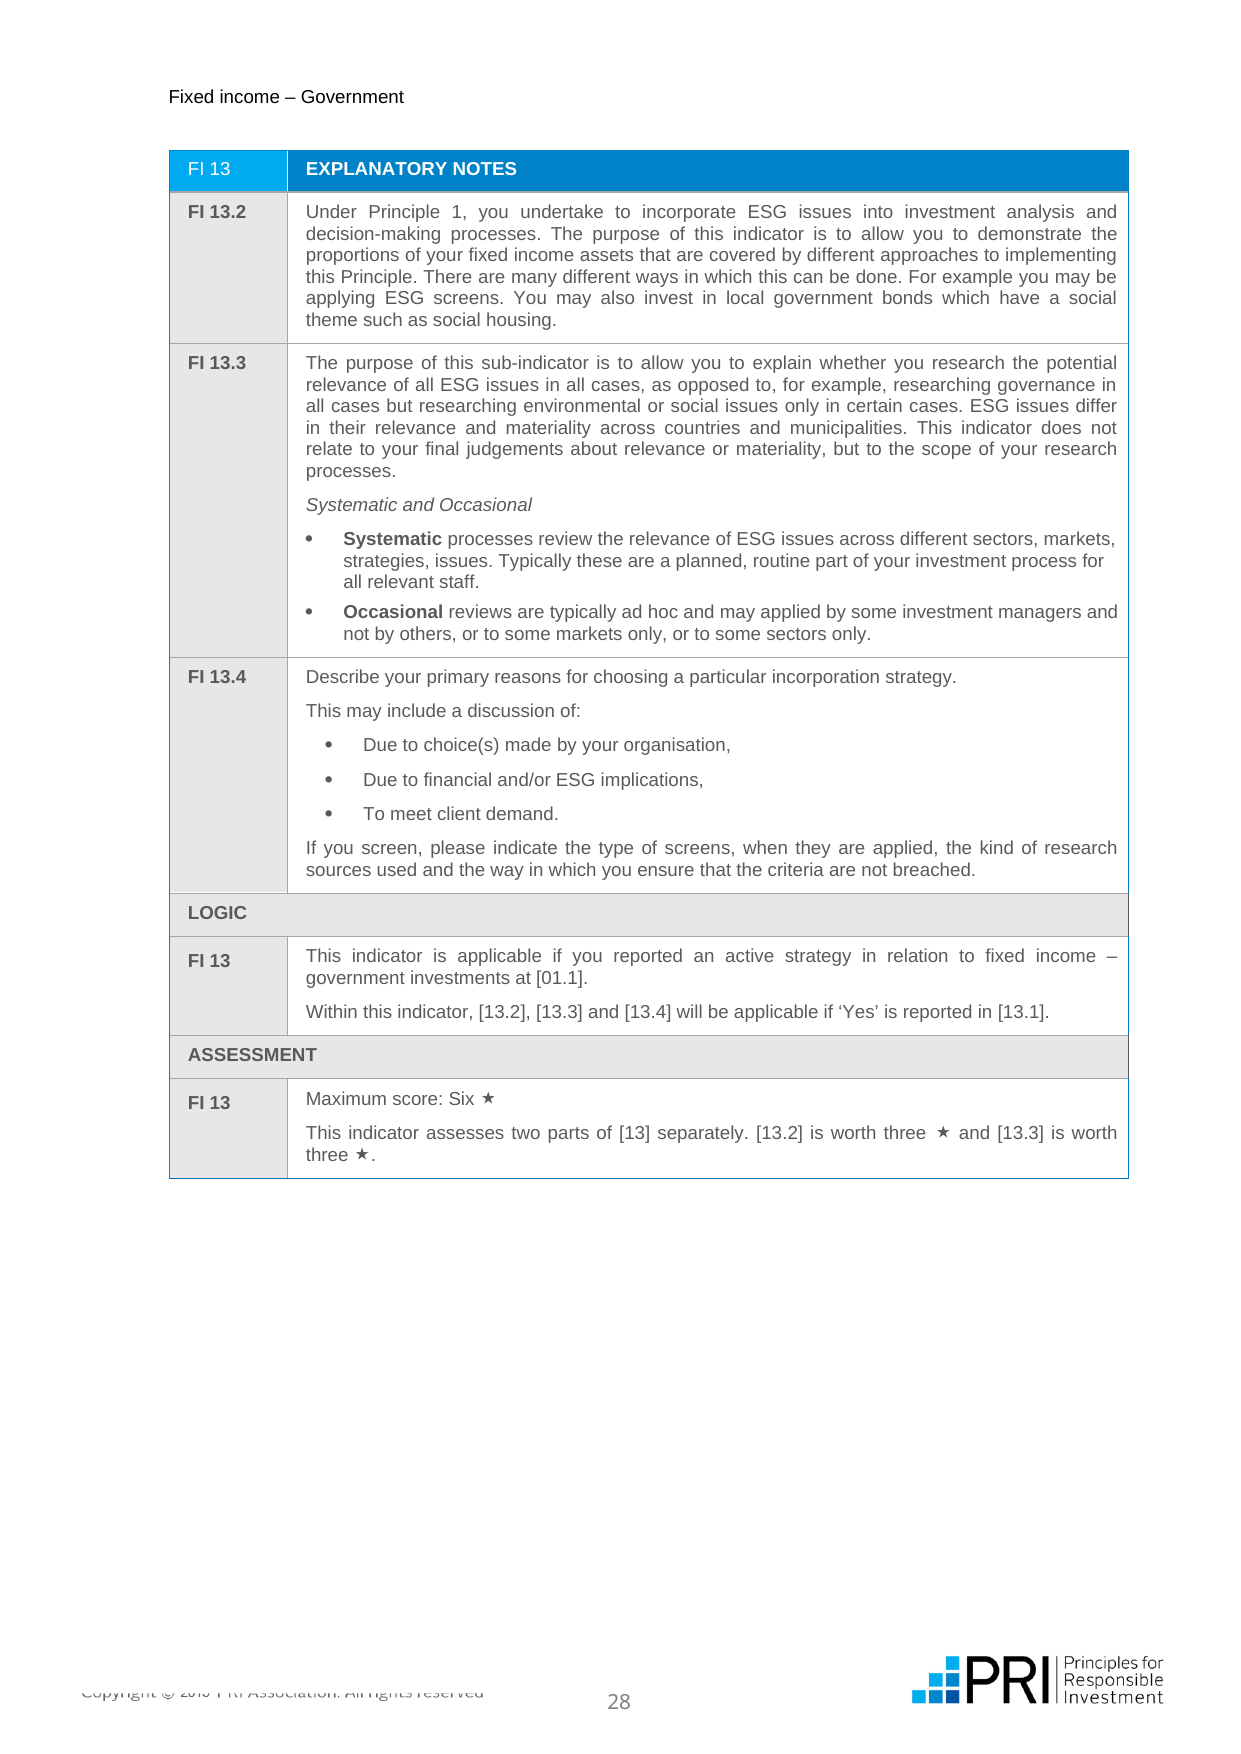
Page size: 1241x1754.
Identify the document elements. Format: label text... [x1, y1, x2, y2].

table_cell FI 13.3 [170, 344, 287, 657]
table_cell Under Principle 1, you undertake to incorporate ESG issues into investment analysis and decision-making processes. The purpose of this indicator is to allow you to demonstrate the proportions of your fixed income assets that are covered by different approaches to implementing this Principle. There are many different ways in which this can be done. For example you may be applying ESG screens. You may also invest in local government bonds which have a social theme such as social housing. [288, 193, 1128, 343]
table_cell This indicator is applicable if you reported an active strategy in relation to fixed income – government investments at [01.1]. Within this indicator, [13.2], [13.3] and [13.4] will be applicable if ‘Yes’ is reported in [13.1]. [288, 937, 1128, 1035]
table_header FI 13 [170, 151, 287, 191]
table_cell FI 13.2 [170, 193, 287, 343]
table_cell Describe your primary reasons for choosing a particular incorporation strategy. This may include a discussion of: Due to choice(s) made by your organisation, Due to financial and/or ESG implications, To meet client demand. If you screen, please indicate the type of screens, when they are applied, the kind of research sources used and the way in which you ensure that the criteria are not breached. [288, 658, 1128, 892]
table_header EXPLANATORY NOTES [288, 151, 1128, 191]
table_cell ASSESSMENT [170, 1036, 1128, 1078]
picture [0, 1560, 1241, 1754]
table_cell FI 13 [170, 1079, 287, 1178]
table_cell FI 13 [170, 937, 287, 1035]
table_cell LOGIC [170, 894, 1128, 936]
table_cell Maximum score: Six This indicator assesses two parts of [13] separately. [13.2] is worth three and [13.3] is worth three . [288, 1079, 1128, 1178]
table_cell FI 13.4 [170, 658, 287, 892]
table_cell The purpose of this sub-indicator is to allow you to explain whether you research the potential relevance of all ESG issues in all cases, as opposed to, for example, researching governance in all cases but researching environmental or social issues only in certain cases. ESG issues differ in their relevance and materiality across countries and municipalities. This indicator does not relate to your final judgements about relevance or materiality, but to the scope of your research processes. Systematic and Occasional Systematic processes review the relevance of ESG issues across different sectors, markets, strategies, issues. Typically these are a planned, routine part of your investment process for all relevant staff. Occasional reviews are typically ad hoc and may applied by some investment managers and not by others, or to some markets only, or to some sectors only. [288, 344, 1128, 657]
